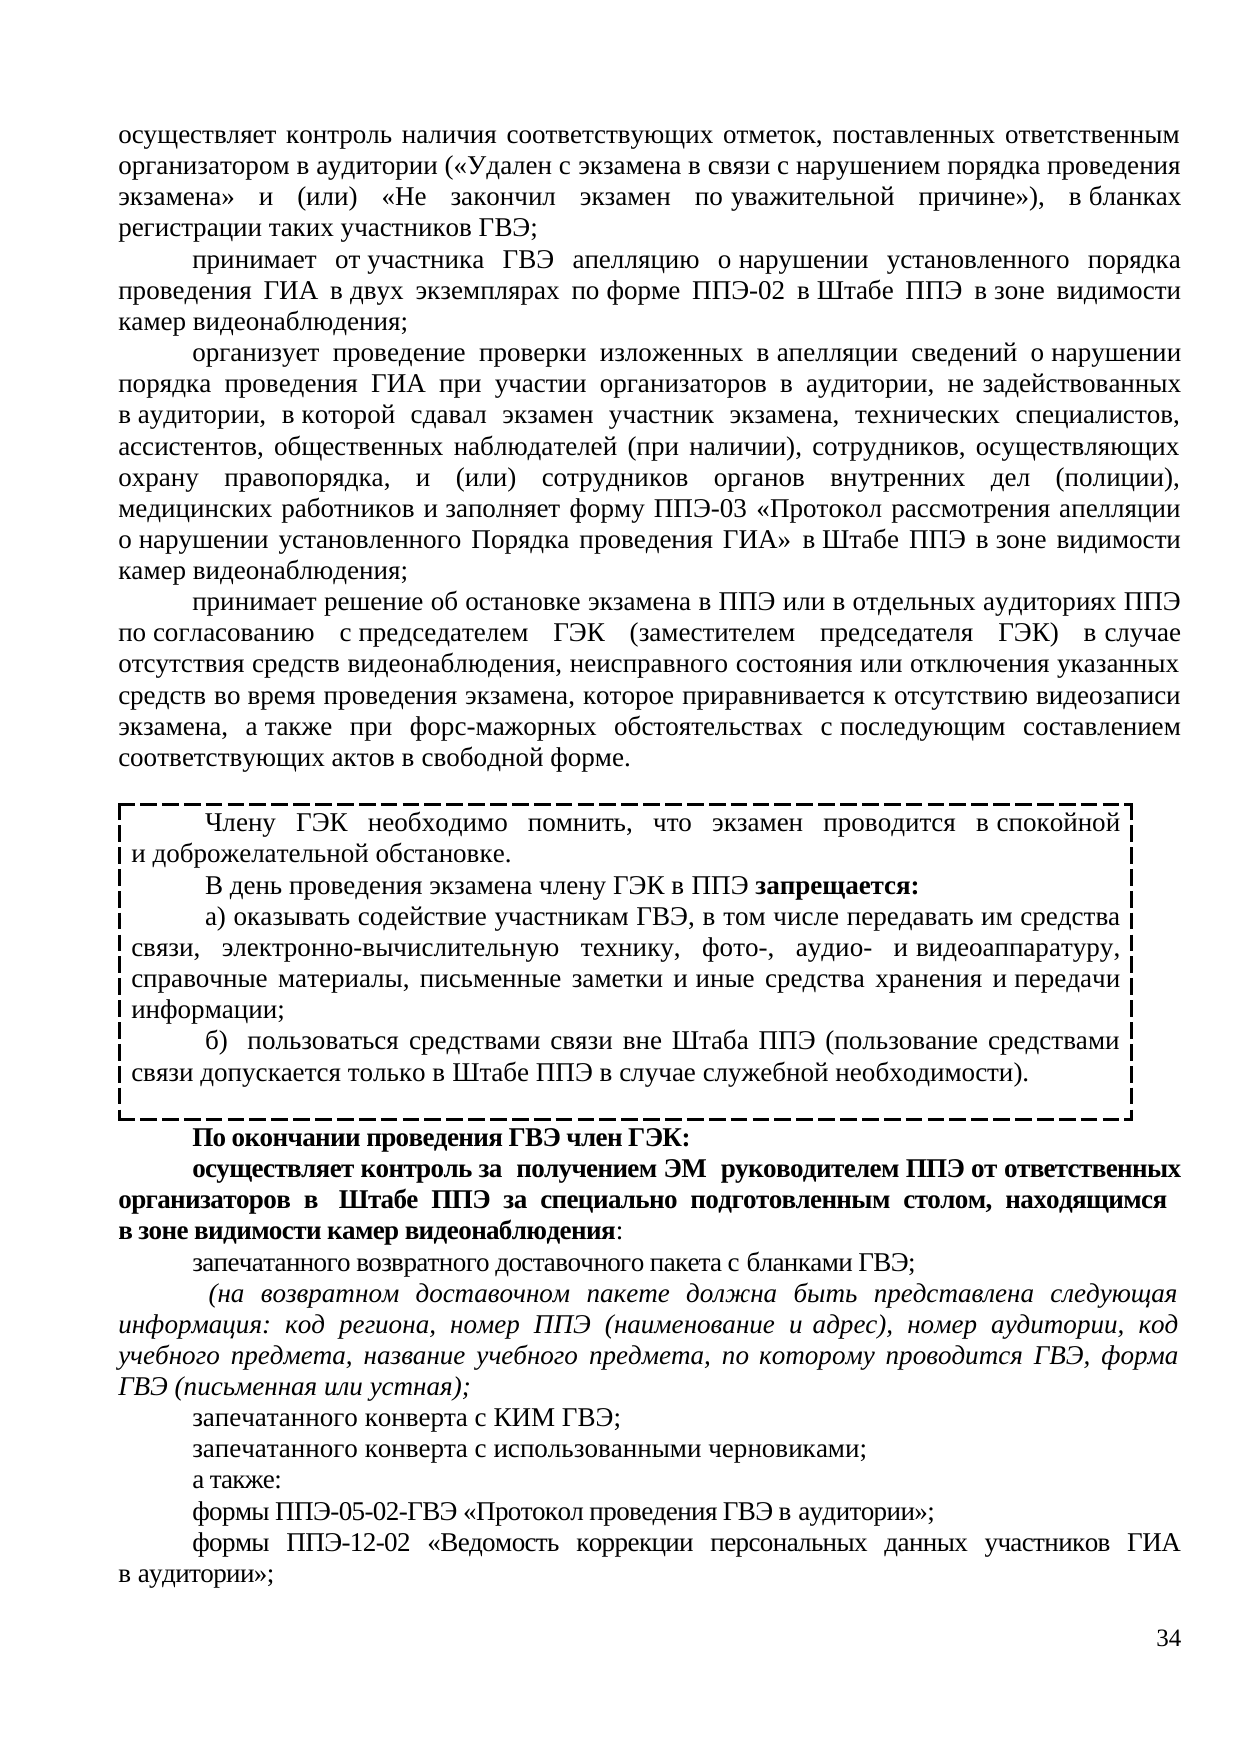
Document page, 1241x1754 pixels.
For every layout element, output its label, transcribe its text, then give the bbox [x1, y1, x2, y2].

text принимает от участника ГВЭ апелляцию о нарушении установленного порядка проведения ГИА в двух экземплярах по форме ППЭ-02 в Штабе ППЭ в зоне видимости камер видеонаблюдения; [118, 243, 1181, 336]
text формы ППЭ-12-02 «Ведомость коррекции персональных данных участников ГИА в аудитории»; [118, 1526, 1181, 1588]
text запечатанного возвратного доставочного пакета с бланками ГВЭ; [118, 1246, 1181, 1277]
text формы ППЭ-05-02-ГВЭ «Протокол проведения ГВЭ в аудитории»; [118, 1495, 1181, 1526]
text осуществляет контроль за получением ЭМ руководителем ППЭ от ответственных организаторов в Штабе ППЭ за специально подготовленным столом, находящимся в зоне видимости камер видеонаблюдения: [118, 1152, 1181, 1246]
text По окончании проведения ГВЭ член ГЭК: [118, 1121, 1181, 1152]
text запечатанного конверта с КИМ ГВЭ; [118, 1401, 1181, 1432]
table_header Члену ГЭК необходимо помнить, что экзамен проводится в спокойной и доброжелательной обстановке. В день проведения экзамена члену ГЭК в ППЭ запрещается: а) оказывать содействие участникам ГВЭ, в том числе передавать им средства связи, электронно-вычислительную технику, фото-, аудио- и видеоаппаратуру, справочные материалы, письменные заметки и иные средства хранения и передачи информации; б) пользоваться средствами связи вне Штаба ППЭ (пользование средствами связи допускается только в Штабе ППЭ в случае служебной необходимости). [120, 803, 1131, 1118]
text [118, 118, 1181, 243]
text запечатанного конверта с использованными черновиками; [118, 1432, 1181, 1464]
text (на возвратном доставочном пакете должна быть представлена следующая информация: код региона, номер ППЭ (наименование и адрес), номер аудитории, код учебного предмета, название учебного предмета, по которому проводится ГВЭ, форма ГВЭ (письменная или устная); [118, 1277, 1181, 1401]
text принимает решение об остановке экзамена в ППЭ или в отдельных аудиториях ППЭ по согласованию с председателем ГЭК (заместителем председателя ГЭК) в случае отсутствия средств видеонаблюдения, неисправного состояния или отключения указанных средств во время проведения экзамена, которое приравнивается к отсутствию видеозаписи экзамена, а также при форс-мажорных обстоятельствах с последующим составлением соответствующих актов в свободной форме. [118, 585, 1181, 772]
text организует проведение проверки изложенных в апелляции сведений о нарушении порядка проведения ГИА при участии организаторов в аудитории, не задействованных в аудитории, в которой сдавал экзамен участник экзамена, технических специалистов, ассистентов, общественных наблюдателей (при наличии), сотрудников, осуществляющих охрану правопорядка, и (или) сотрудников органов внутренних дел (полиции), медицинских работников и заполняет форму ППЭ-03 «Протокол рассмотрения апелляции о нарушении установленного Порядка проведения ГИА» в Штабе ППЭ в зоне видимости камер видеонаблюдения; [118, 336, 1181, 585]
text а также: [118, 1464, 1181, 1495]
